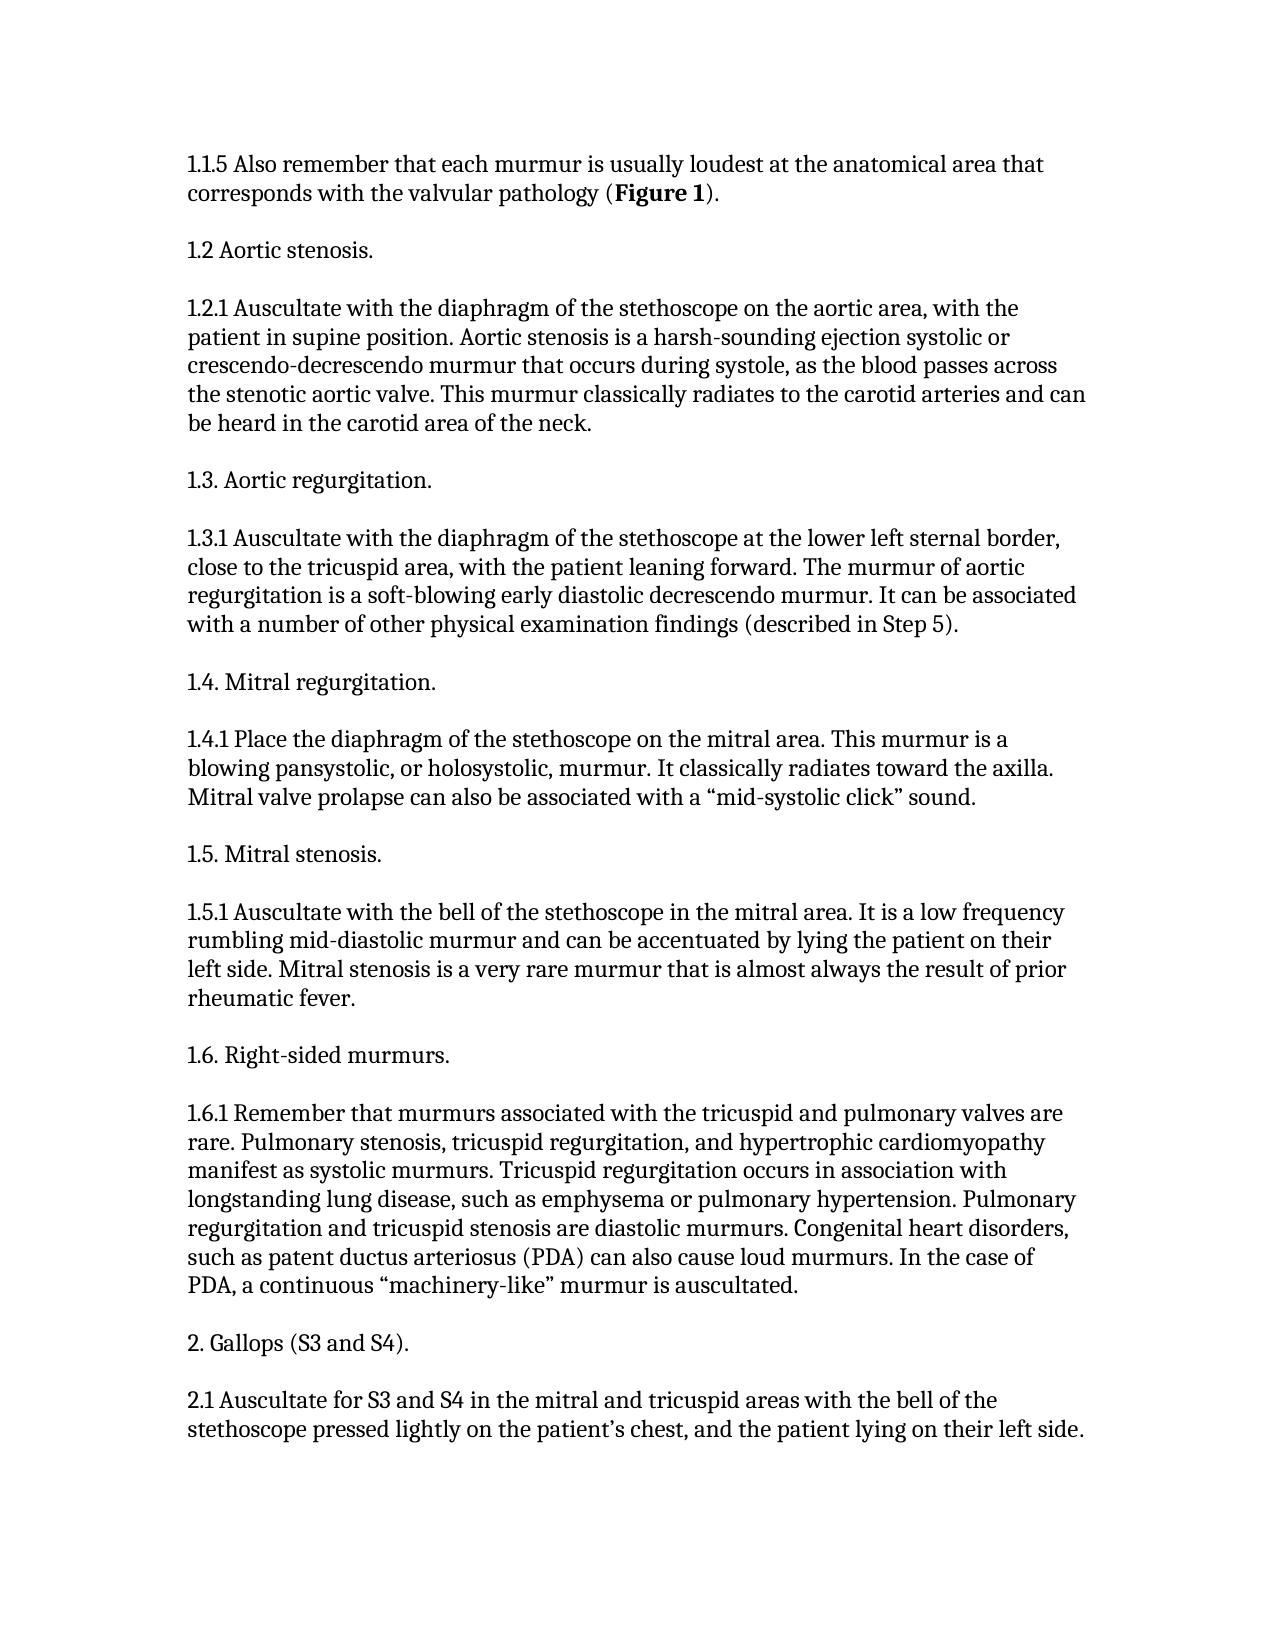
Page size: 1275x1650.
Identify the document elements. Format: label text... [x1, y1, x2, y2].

text 1.6. Right-sided murmurs. [187, 1041, 1087, 1070]
text 1.5.1 Auscultate with the bell of the stethoscope in the mitral area. It is a low frequency rumbling mid-diastolic murmur and can be accentuated by lying the patient on their left side. Mitral stenosis is a very rare murmur that is almost always the result of prior rheumatic fever. [187, 897, 1087, 1012]
text 2.1 Auscultate for S3 and S4 in the mitral and tricuspid areas with the bell of the stethoscope pressed lightly on the patient’s chest, and the patient lying on their left side. [187, 1386, 1087, 1444]
text 1.4. Mitral regurgitation. [187, 667, 1087, 696]
text 1.1.5 Also remember that each murmur is usually loudest at the anatomical area that corresponds with the valvular pathology (Figure 1). [187, 150, 1087, 207]
text 1.5. Mitral stenosis. [187, 840, 1087, 869]
text 2. Gallops (S3 and S4). [187, 1329, 1087, 1357]
text 1.2 Aortic stenosis. [187, 236, 1087, 265]
text 1.3.1 Auscultate with the diaphragm of the stethoscope at the lower left sternal border, close to the tricuspid area, with the patient leaning forward. The murmur of aortic regurgitation is a soft-blowing early diastolic decrescendo murmur. It can be associated with a number of other physical examination findings (described in Step 5). [187, 524, 1087, 639]
text 1.3. Aortic regurgitation. [187, 466, 1087, 495]
text 1.4.1 Place the diaphragm of the stethoscope on the mitral area. This murmur is a blowing pansystolic, or holosystolic, murmur. It classically radiates toward the axilla. Mitral valve prolapse can also be associated with a “mid-systolic click” sound. [187, 725, 1087, 811]
text 1.6.1 Remember that murmurs associated with the tricuspid and pulmonary valves are rare. Pulmonary stenosis, tricuspid regurgitation, and hypertrophic cardiomyopathy manifest as systolic murmurs. Tricuspid regurgitation occurs in association with longstanding lung disease, such as emphysema or pulmonary hypertension. Pulmonary regurgitation and tricuspid stenosis are diastolic murmurs. Congenital heart disorders, such as patent ductus arteriosus (PDA) can also cause loud murmurs. In the case of PDA, a continuous “machinery-like” murmur is auscultated. [187, 1099, 1087, 1300]
text 1.2.1 Auscultate with the diaphragm of the stethoscope on the aortic area, with the patient in supine position. Aortic stenosis is a harsh-sounding ejection systolic or crescendo-decrescendo murmur that occurs during systole, as the blood passes across the stenotic aortic valve. This murmur classically radiates to the carotid arteries and can be heard in the carotid area of the neck. [187, 294, 1087, 437]
